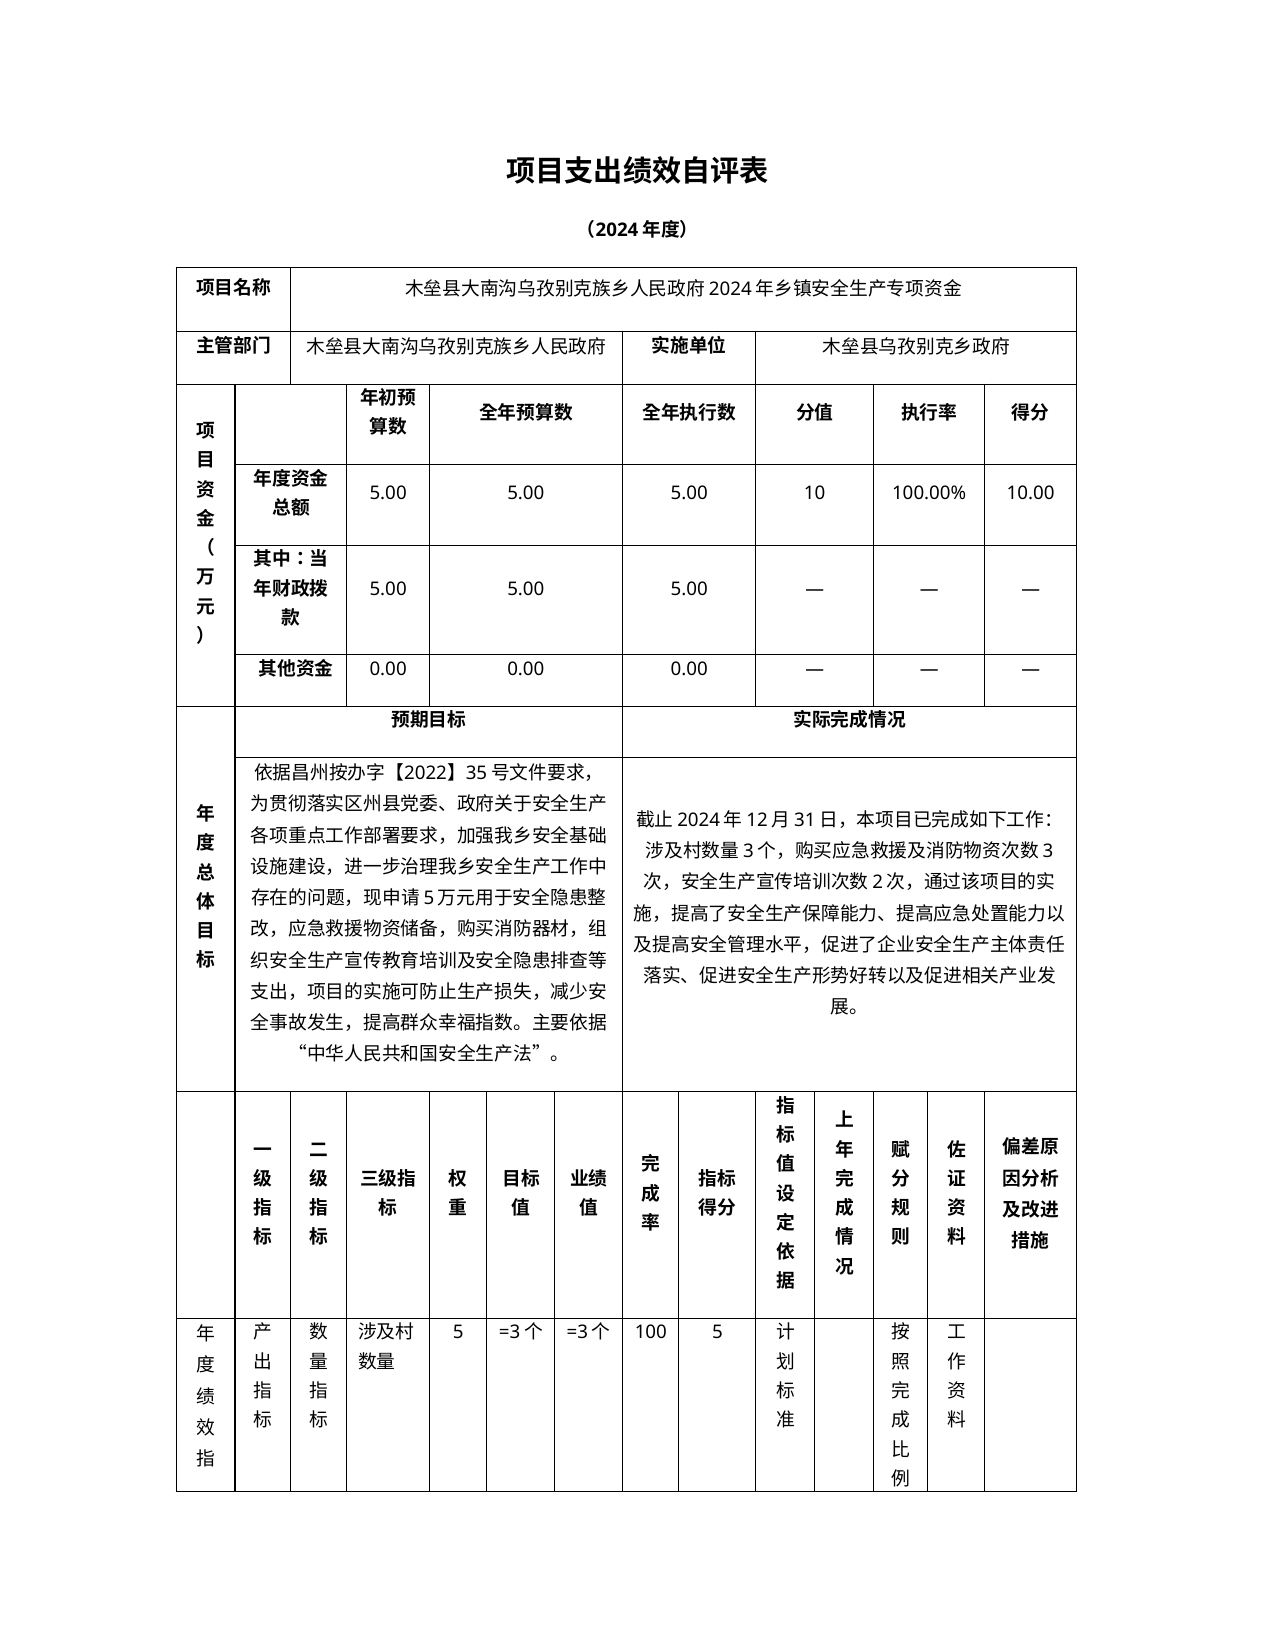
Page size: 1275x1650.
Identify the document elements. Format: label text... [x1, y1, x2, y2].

table_cell 全年执行数 [623, 385, 755, 464]
table_cell 5.00 [623, 465, 755, 544]
table_cell 分值 [756, 385, 873, 464]
table_cell 其中：当年财政拨款 [236, 546, 346, 654]
table_cell 数量指标 [291, 1319, 346, 1491]
table_cell [985, 1319, 1076, 1491]
table_cell 主管部门 [177, 332, 290, 383]
table_cell 实施单位 [623, 332, 755, 383]
table_cell — [874, 655, 984, 706]
table_cell 一级指标 [236, 1092, 290, 1318]
table_cell 目标值 [487, 1092, 554, 1318]
table_cell 完成率 [623, 1092, 678, 1318]
table_cell [177, 1092, 234, 1318]
table_cell [236, 385, 346, 464]
table_cell — [985, 655, 1076, 706]
table_cell 年初预算数 [347, 385, 429, 464]
table_cell 指标值设定依据 [756, 1092, 814, 1318]
table_cell 其他资金 [236, 655, 346, 706]
table_cell =3个 [487, 1319, 554, 1491]
text （2024年度） [187, 216, 1087, 242]
table_cell 木垒县乌孜别克乡政府 [756, 332, 1076, 383]
table_cell 指标得分 [679, 1092, 755, 1318]
table_cell 实际完成情况 [623, 707, 1076, 757]
table_header 项目名称 [177, 268, 290, 331]
table_cell — [756, 546, 873, 654]
table_cell 5.00 [430, 465, 622, 544]
table_cell 计划标准 [756, 1319, 814, 1491]
table_cell 佐证资料 [928, 1092, 984, 1318]
table_cell 三级指标 [347, 1092, 429, 1318]
table_cell 0.00 [623, 655, 755, 706]
table_cell 产出指标 [236, 1319, 290, 1491]
table_cell 年度总体目标 [177, 707, 234, 1091]
table_cell 得分 [985, 385, 1076, 464]
table_cell 依据昌州按办字【2022】35号文件要求，为贯彻落实区州县党委、政府关于安全生产各项重点工作部署要求，加强我乡安全基础设施建设，进一步治理我乡安全生产工作中存在的问题，现申请5万元用于安全隐患整改，应急救援物资储备，购买消防器材，组织安全生产宣传教育培训及安全隐患排查等支出，项目的实施可防止生产损失，减少安全事故发生，提高群众幸福指数。主要依据“中华人民共和国安全生产法”。 [236, 758, 622, 1091]
table_cell 全年预算数 [430, 385, 622, 464]
table_cell 二级指标 [291, 1092, 346, 1318]
table_cell [815, 1319, 873, 1491]
table_cell 5.00 [430, 546, 622, 654]
table_cell 年度绩效指标完成情况 [177, 1319, 234, 1491]
table_cell 5.00 [347, 465, 429, 544]
table_cell 业绩值 [555, 1092, 622, 1318]
table_cell 年度资金总额 [236, 465, 346, 544]
table_cell 偏差原因分析及改进措施 [985, 1092, 1076, 1318]
table_cell 5 [430, 1319, 486, 1491]
table_cell 截止2024年12月31日，本项目已完成如下工作：涉及村数量3个，购买应急救援及消防物资次数3次，安全生产宣传培训次数2次，通过该项目的实施，提高了安全生产保障能力、提高应急处置能力以及提高安全管理水平，促进了企业安全生产主体责任落实、促进安全生产形势好转以及促进相关产业发展。 [623, 758, 1076, 1091]
table_cell 权重 [430, 1092, 486, 1318]
table_cell 预期目标 [236, 707, 622, 757]
table_cell 0.00 [430, 655, 622, 706]
table_cell 10 [756, 465, 873, 544]
table_cell =3个 [555, 1319, 622, 1491]
table_cell 10.00 [985, 465, 1076, 544]
table_cell 赋分规则 [874, 1092, 927, 1318]
table_cell — [985, 546, 1076, 654]
table_header 木垒县大南沟乌孜别克族乡人民政府2024年乡镇安全生产专项资金 [291, 268, 1076, 331]
table_cell 100.00% [874, 465, 984, 544]
table_cell 按照完成比例赋分 [874, 1319, 927, 1491]
table_cell 涉及村数量 [347, 1319, 429, 1491]
table_cell 5 [679, 1319, 755, 1491]
text 项目支出绩效自评表 [187, 150, 1087, 190]
table_cell 执行率 [874, 385, 984, 464]
table_cell 100 [623, 1319, 678, 1491]
table_cell — [874, 546, 984, 654]
table_cell 5.00 [347, 546, 429, 654]
table_cell 工作资料 [928, 1319, 984, 1491]
table_cell — [756, 655, 873, 706]
table_cell 上年完成情况 [815, 1092, 873, 1318]
table_cell 项目资金 （万元） [177, 385, 234, 706]
table_cell 5.00 [623, 546, 755, 654]
table_cell 木垒县大南沟乌孜别克族乡人民政府 [291, 332, 622, 383]
table_cell 0.00 [347, 655, 429, 706]
